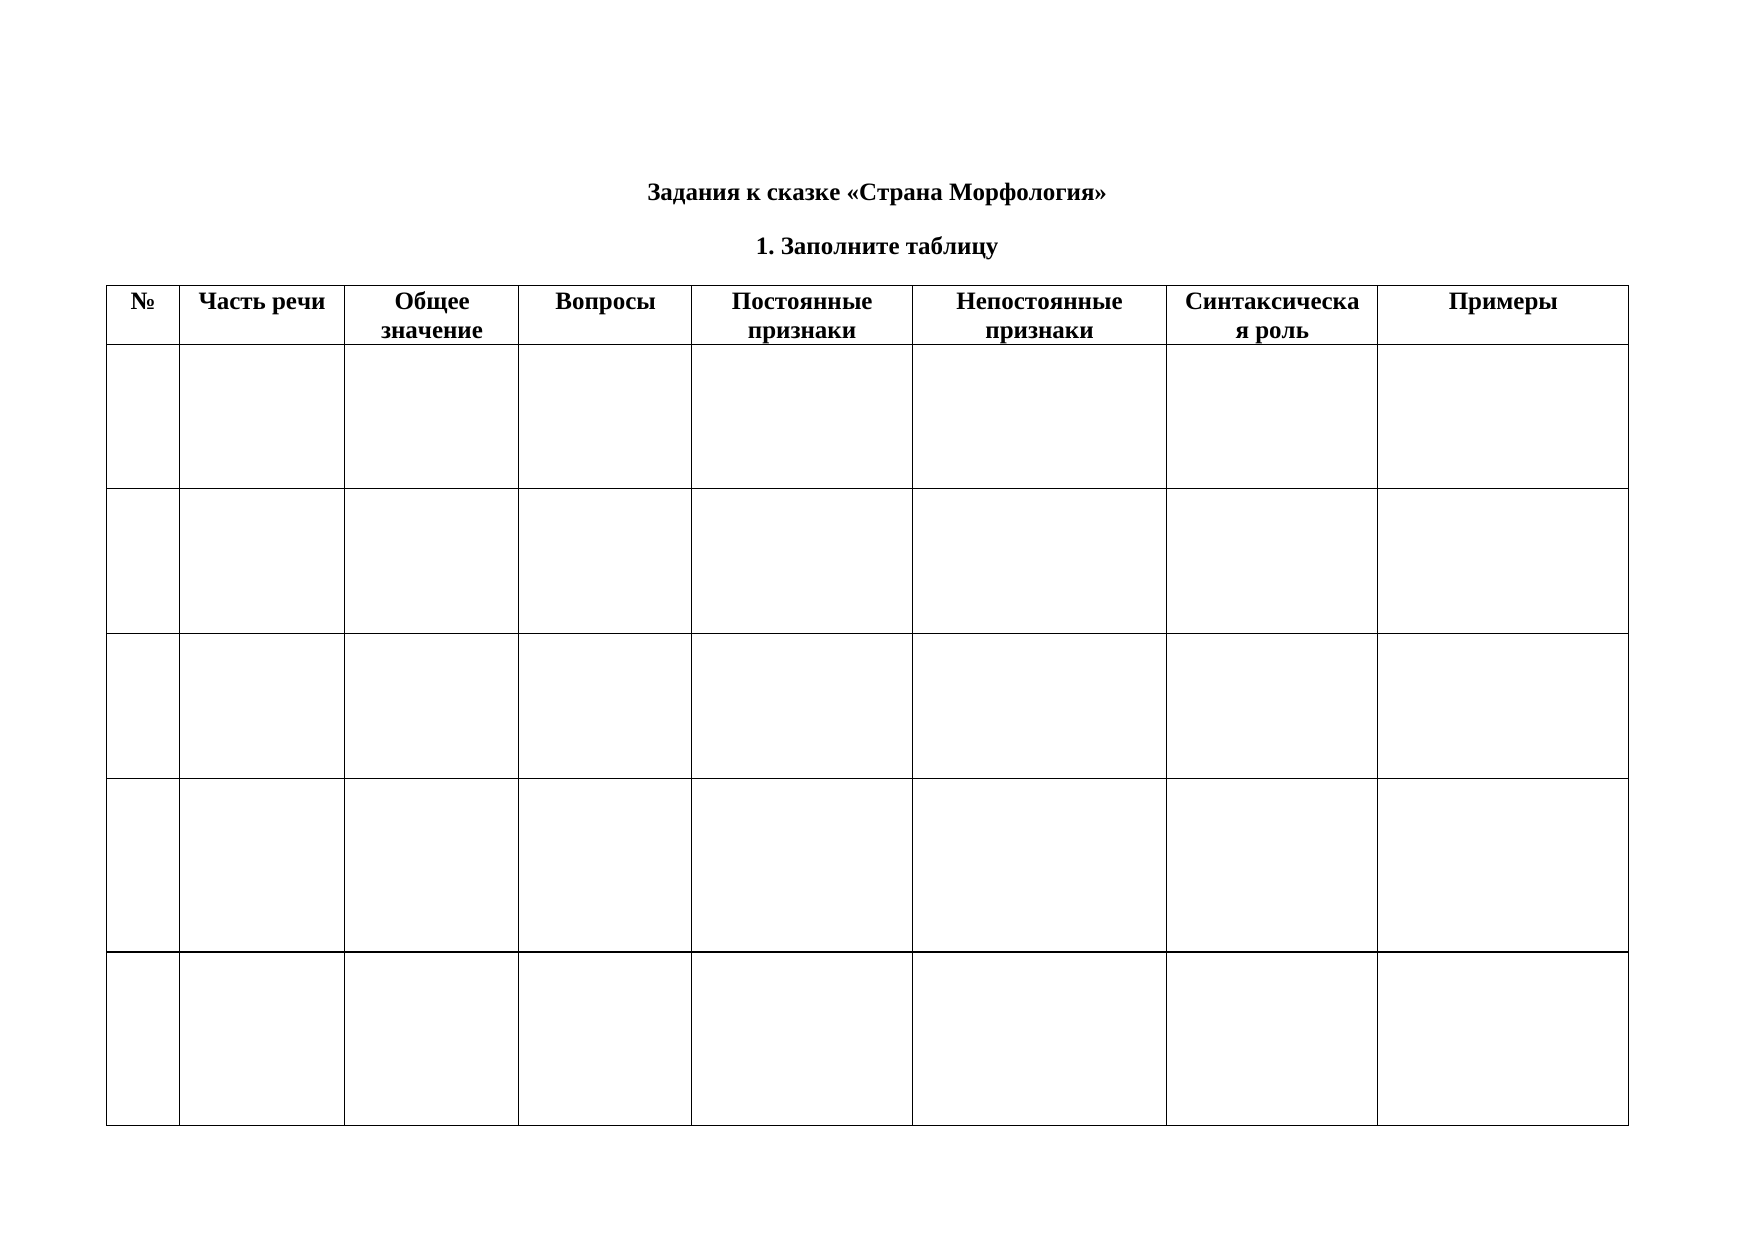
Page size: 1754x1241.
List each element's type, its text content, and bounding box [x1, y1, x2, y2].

table_cell [913, 779, 1166, 951]
table_cell [1378, 345, 1628, 488]
table_cell [345, 779, 518, 951]
table_header Общее значение [345, 286, 518, 343]
table_cell [345, 953, 518, 1125]
table_header Примеры [1378, 286, 1628, 343]
table_cell [692, 634, 912, 778]
table_cell [1378, 634, 1628, 778]
table_cell [692, 953, 912, 1125]
table_header № [107, 286, 179, 343]
table_header Вопросы [519, 286, 691, 343]
table_cell [1378, 489, 1628, 633]
table_cell [913, 489, 1166, 633]
text Задания к сказке «Страна Морфология» [118, 177, 1636, 206]
table_cell [180, 345, 344, 488]
table_cell [913, 634, 1166, 778]
table_cell [345, 489, 518, 633]
table_cell [1167, 634, 1377, 778]
table_cell [180, 489, 344, 633]
table_cell [519, 345, 691, 488]
table_cell [1378, 779, 1628, 951]
table_cell [519, 634, 691, 778]
table_cell [519, 953, 691, 1125]
table_cell [345, 345, 518, 488]
table_cell [345, 634, 518, 778]
table_cell [519, 489, 691, 633]
table_cell [107, 953, 179, 1125]
table_cell [913, 345, 1166, 488]
table_cell [1167, 779, 1377, 951]
table_cell [692, 489, 912, 633]
table_cell [1167, 489, 1377, 633]
table_cell [1378, 953, 1628, 1125]
table_cell [107, 489, 179, 633]
table_cell [107, 779, 179, 951]
table_cell [519, 779, 691, 951]
table_cell [692, 779, 912, 951]
table_cell [1167, 345, 1377, 488]
table_cell [1167, 953, 1377, 1125]
table_cell [107, 634, 179, 778]
table_cell [180, 953, 344, 1125]
table_header Синтаксическая роль [1167, 286, 1377, 343]
table_cell [692, 345, 912, 488]
table_header Постоянные признаки [692, 286, 912, 343]
table_cell [180, 779, 344, 951]
text 1. Заполните таблицу [118, 231, 1636, 260]
table_cell [180, 634, 344, 778]
table_header Часть речи [180, 286, 344, 343]
table_header Непостоянные признаки [913, 286, 1166, 343]
table_cell [913, 953, 1166, 1125]
table_cell [107, 345, 179, 488]
